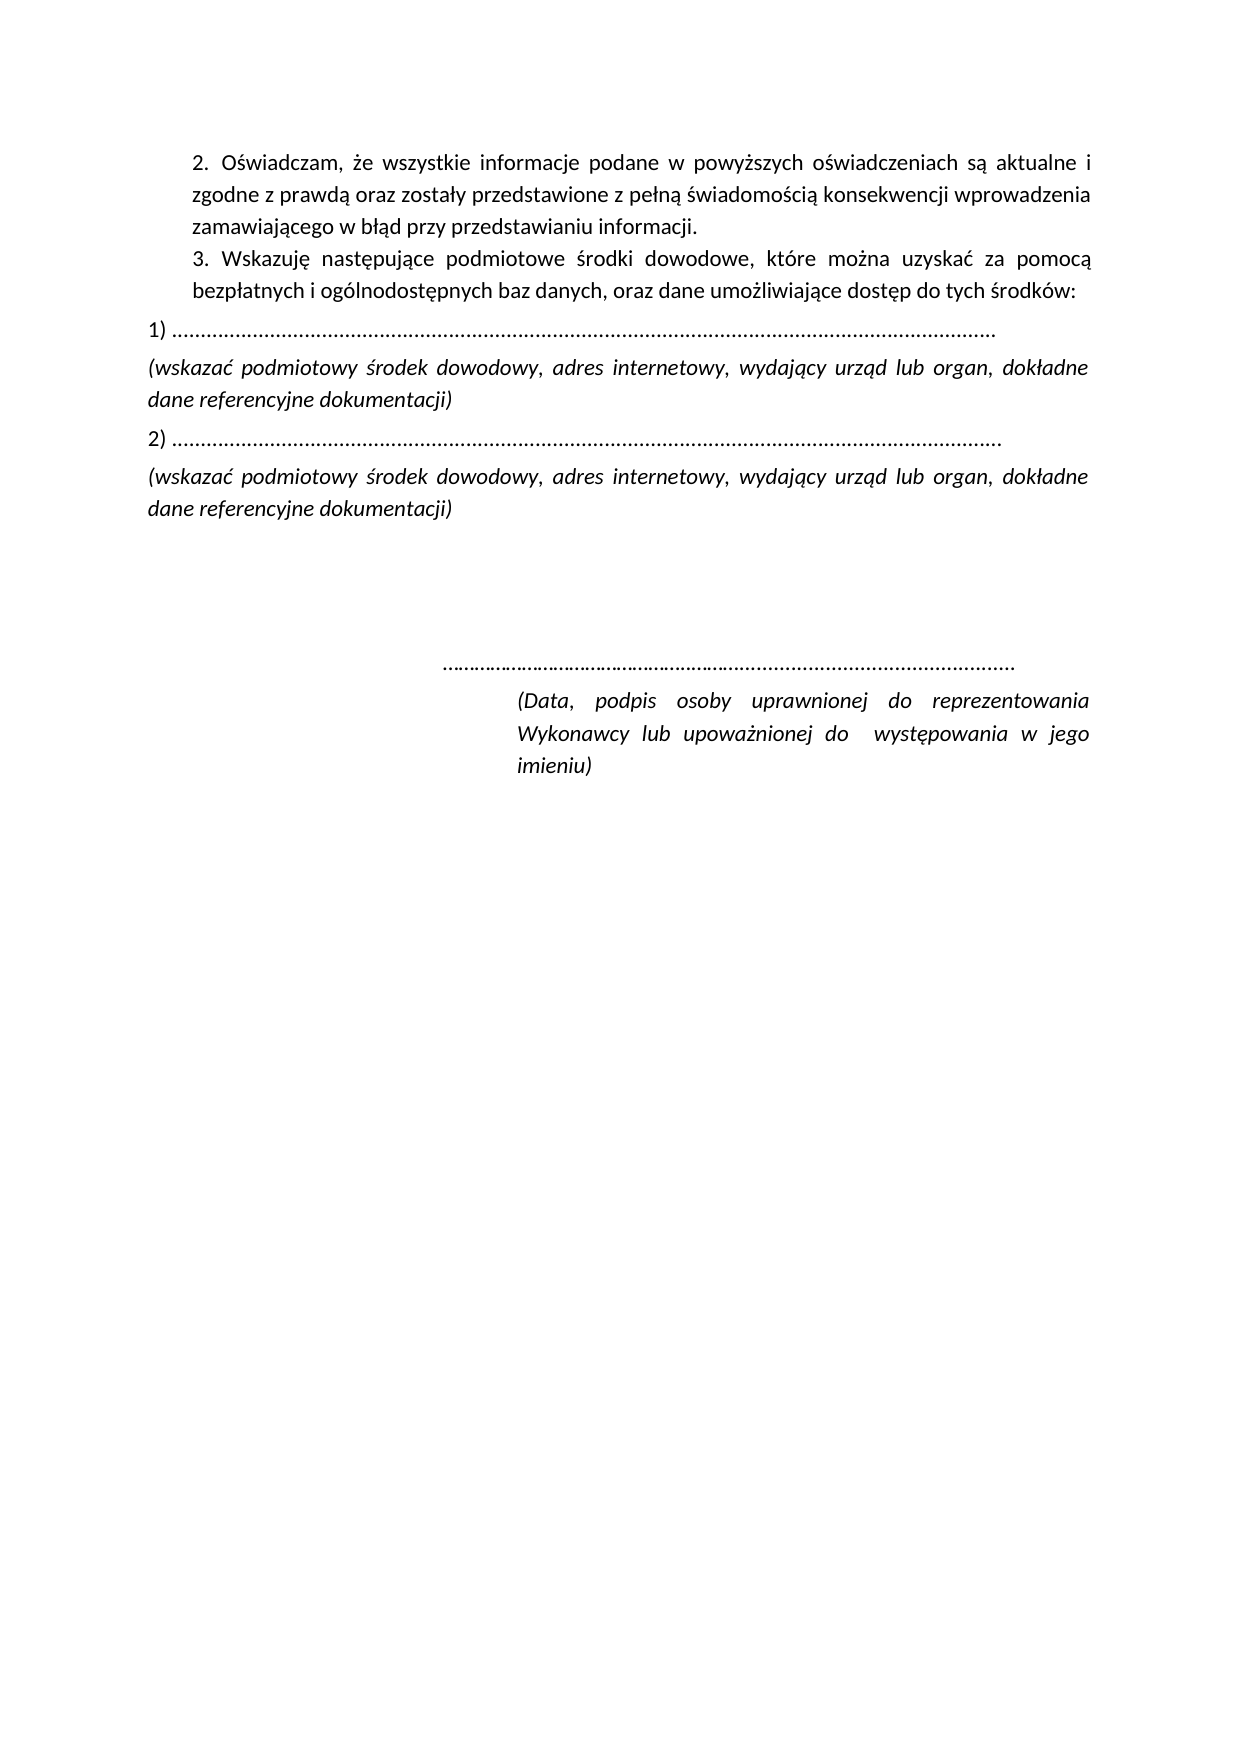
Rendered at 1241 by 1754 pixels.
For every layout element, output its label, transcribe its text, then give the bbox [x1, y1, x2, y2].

list Wskazuję następujące podmiotowe środki dowodowe, które można uzyskać za pomocą bezpłatnych i ogólnodostępnych baz danych, oraz dane umożliwiające dostęp do tych środków: [192, 244, 1093, 304]
text ………………………………………..………................................................ [406, 648, 1093, 676]
text (wskazać podmiotowy środek dowodowy, adres internetowy, wydający urząd lub organ, dokładne dane referencyjne dokumentacji) [148, 353, 1093, 413]
text 2) ................................................................................................................................................ [148, 424, 1093, 452]
text (Data, podpis osoby uprawnionej do reprezentowania Wykonawcy lub upoważnionej do występowania w jego imieniu) [517, 687, 1093, 779]
list Oświadczam, że wszystkie informacje podane w powyższych oświadczeniach są aktualne i zgodne z prawdą oraz zostały przedstawione z pełną świadomością konsekwencji wprowadzenia zamawiającego w błąd przy przedstawianiu informacji. [192, 148, 1093, 240]
text (wskazać podmiotowy środek dowodowy, adres internetowy, wydający urząd lub organ, dokładne dane referencyjne dokumentacji) [148, 462, 1093, 522]
text 1) ............................................................................................................................................... [148, 315, 1093, 343]
